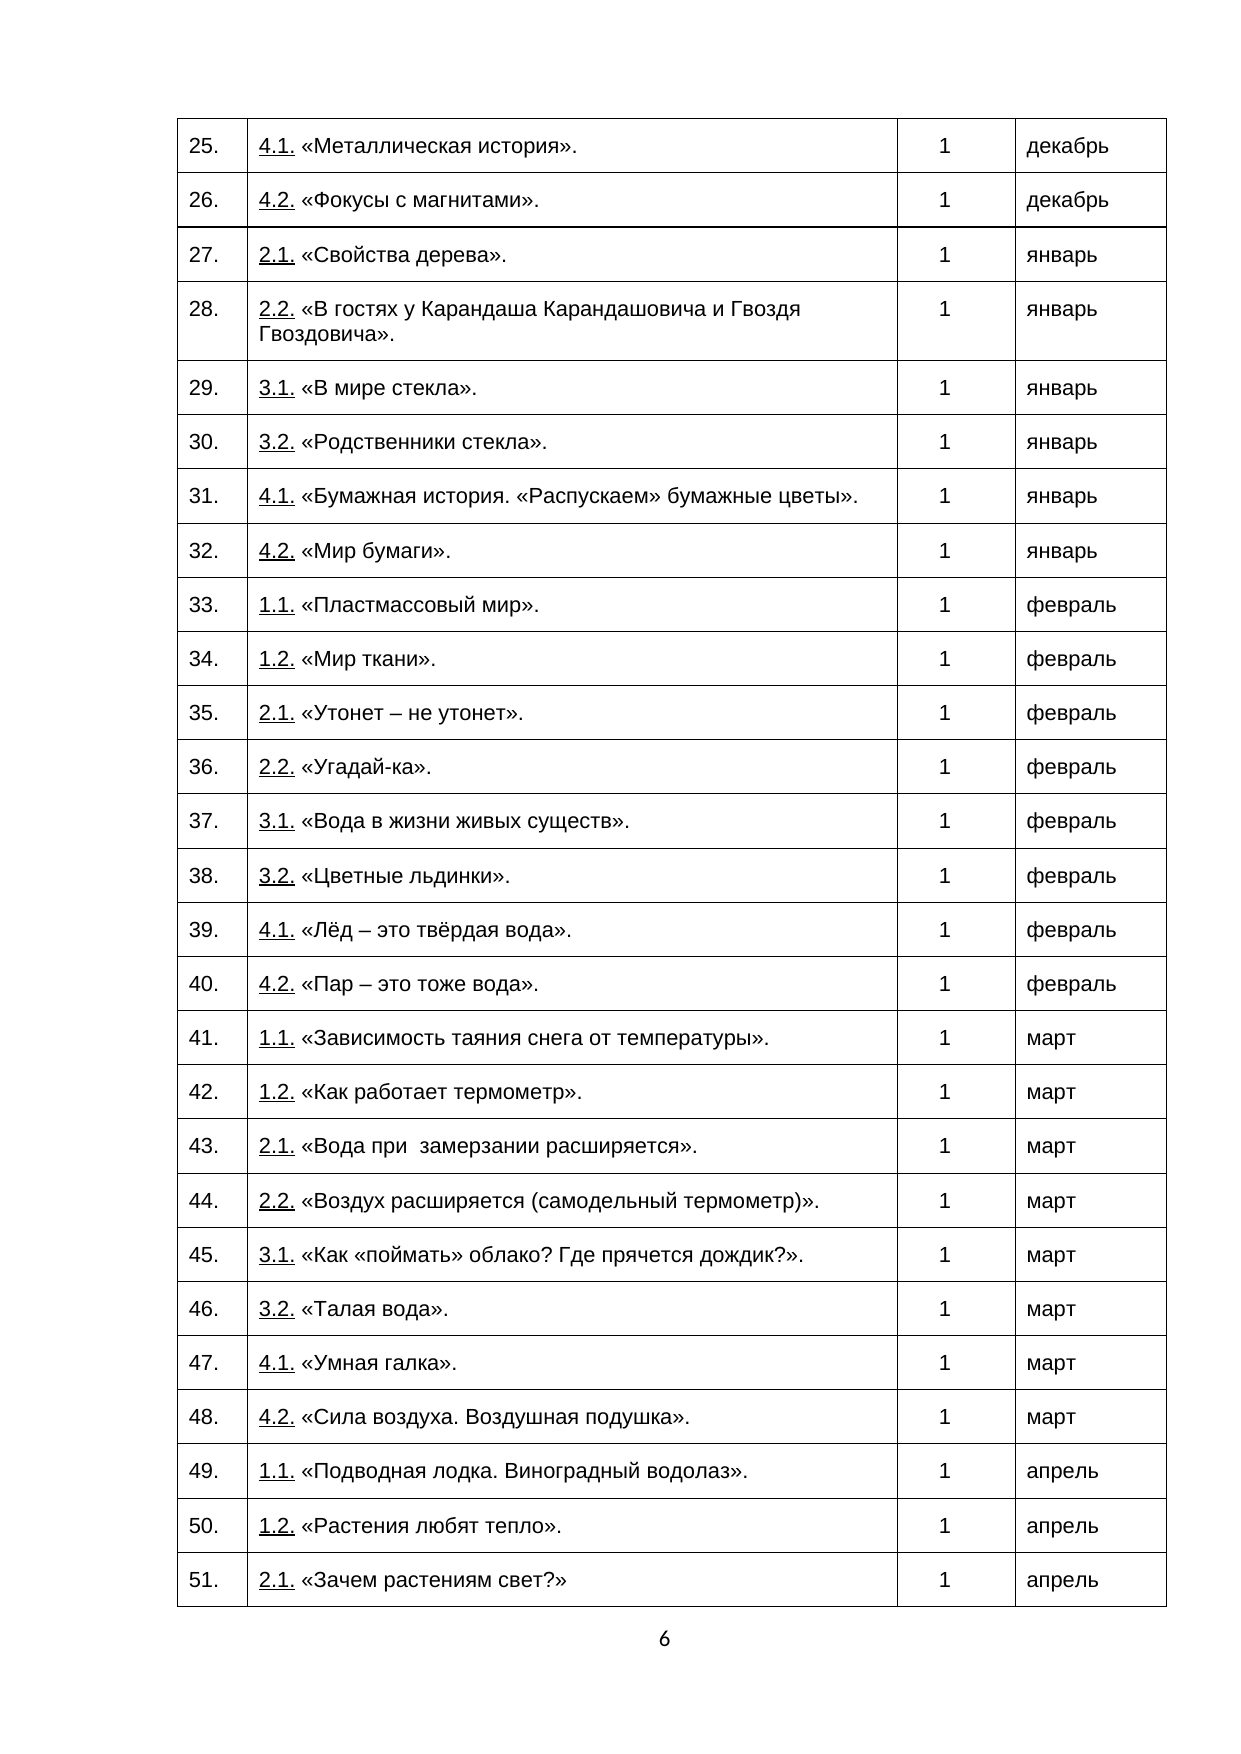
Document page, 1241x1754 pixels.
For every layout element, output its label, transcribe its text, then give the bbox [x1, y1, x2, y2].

table_cell март [1016, 1282, 1166, 1335]
table_cell 1 [898, 903, 1015, 956]
table_cell 2.2. «Воздух расширяется (самодельный термометр)». [248, 1174, 897, 1227]
table_cell 28. [178, 282, 247, 360]
table_cell февраль [1016, 849, 1166, 902]
table_cell 1.1. «Пластмассовый мир». [248, 578, 897, 631]
table_cell февраль [1016, 740, 1166, 793]
table_cell 2.1. «Утонет – не утонет». [248, 686, 897, 739]
table_cell 51. [178, 1553, 247, 1606]
table_cell 1 [898, 1336, 1015, 1389]
table_cell 1 [898, 1444, 1015, 1497]
table_cell апрель [1016, 1444, 1166, 1497]
table_cell март [1016, 1228, 1166, 1281]
table_cell 34. [178, 632, 247, 685]
table_cell 45. [178, 1228, 247, 1281]
table_cell январь [1016, 415, 1166, 468]
table_cell 1 [898, 578, 1015, 631]
table_cell 27. [178, 228, 247, 281]
table_cell апрель [1016, 1553, 1166, 1606]
table_cell 31. [178, 469, 247, 522]
table_cell декабрь [1016, 173, 1166, 226]
table_cell март [1016, 1011, 1166, 1064]
table_cell 4.1. «Лёд – это твёрдая вода». [248, 903, 897, 956]
table_cell 3.1. «В мире стекла». [248, 361, 897, 414]
table_cell 49. [178, 1444, 247, 1497]
table_cell февраль [1016, 578, 1166, 631]
table_cell 36. [178, 740, 247, 793]
table_cell 1 [898, 957, 1015, 1010]
table_cell 1.2. «Растения любят тепло». [248, 1499, 897, 1552]
table_cell 1 [898, 282, 1015, 360]
table_cell 3.1. «Как «поймать» облако? Где прячется дождик?». [248, 1228, 897, 1281]
table_cell январь [1016, 469, 1166, 522]
table_cell 1 [898, 632, 1015, 685]
table_cell 1 [898, 1174, 1015, 1227]
table_cell 2.1. «Зачем растениям свет?» [248, 1553, 897, 1606]
table_cell 30. [178, 415, 247, 468]
table_cell 4.1. «Бумажная история. «Распускаем» бумажные цветы». [248, 469, 897, 522]
table_cell 42. [178, 1065, 247, 1118]
table_cell 35. [178, 686, 247, 739]
table_cell 50. [178, 1499, 247, 1552]
table_cell 44. [178, 1174, 247, 1227]
table_cell 1 [898, 1065, 1015, 1118]
table_cell 1 [898, 228, 1015, 281]
table_cell 41. [178, 1011, 247, 1064]
table_cell 1 [898, 173, 1015, 226]
table_cell 2.2. «Угадай-ка». [248, 740, 897, 793]
table_cell 1 [898, 469, 1015, 522]
table_cell февраль [1016, 686, 1166, 739]
table_cell 1.2. «Мир ткани». [248, 632, 897, 685]
table_cell 4.2. «Фокусы с магнитами». [248, 173, 897, 226]
table_cell 33. [178, 578, 247, 631]
table_cell 1 [898, 524, 1015, 577]
table_cell 1 [898, 1553, 1015, 1606]
table_cell февраль [1016, 903, 1166, 956]
table_cell 3.1. «Вода в жизни живых существ». [248, 794, 897, 847]
table_cell 40. [178, 957, 247, 1010]
table_cell 4.1. «Металлическая история». [248, 119, 897, 172]
table_cell 1 [898, 849, 1015, 902]
table_cell 38. [178, 849, 247, 902]
table_cell 1 [898, 361, 1015, 414]
table_cell 48. [178, 1390, 247, 1443]
table_cell 1 [898, 1119, 1015, 1172]
table_cell 47. [178, 1336, 247, 1389]
table_cell 2.1. «Вода при замерзании расширяется». [248, 1119, 897, 1172]
table_cell 37. [178, 794, 247, 847]
table_cell январь [1016, 228, 1166, 281]
table_cell 1 [898, 1499, 1015, 1552]
table_cell апрель [1016, 1499, 1166, 1552]
table_cell 1 [898, 794, 1015, 847]
table_cell 2.2. «В гостях у Карандаша Карандашовича и Гвоздя Гвоздовича». [248, 282, 897, 360]
table_cell 1 [898, 740, 1015, 793]
table_cell 1.1. «Подводная лодка. Виноградный водолаз». [248, 1444, 897, 1497]
table_cell 1 [898, 1282, 1015, 1335]
table_cell 43. [178, 1119, 247, 1172]
table_cell 1.1. «Зависимость таяния снега от температуры». [248, 1011, 897, 1064]
table_cell февраль [1016, 957, 1166, 1010]
table_cell 1 [898, 686, 1015, 739]
table_cell 1 [898, 1011, 1015, 1064]
table_cell 25. [178, 119, 247, 172]
table_cell март [1016, 1119, 1166, 1172]
table_cell март [1016, 1390, 1166, 1443]
table_cell 3.2. «Цветные льдинки». [248, 849, 897, 902]
table_cell 1 [898, 1228, 1015, 1281]
table_cell 1 [898, 1390, 1015, 1443]
table_cell 1 [898, 119, 1015, 172]
table_cell 1.2. «Как работает термометр». [248, 1065, 897, 1118]
table_cell 3.2. «Родственники стекла». [248, 415, 897, 468]
table_cell 4.1. «Умная галка». [248, 1336, 897, 1389]
table_cell март [1016, 1336, 1166, 1389]
table_cell 3.2. «Талая вода». [248, 1282, 897, 1335]
table_cell 2.1. «Свойства дерева». [248, 228, 897, 281]
table_cell январь [1016, 361, 1166, 414]
table_cell январь [1016, 524, 1166, 577]
table_cell 4.2. «Мир бумаги». [248, 524, 897, 577]
table_cell 4.2. «Сила воздуха. Воздушная подушка». [248, 1390, 897, 1443]
table_cell 29. [178, 361, 247, 414]
table_cell февраль [1016, 632, 1166, 685]
table_cell 26. [178, 173, 247, 226]
table_cell 1 [898, 415, 1015, 468]
table_cell март [1016, 1174, 1166, 1227]
table_cell 32. [178, 524, 247, 577]
table_cell январь [1016, 282, 1166, 360]
table_cell 39. [178, 903, 247, 956]
table_cell декабрь [1016, 119, 1166, 172]
table_cell февраль [1016, 794, 1166, 847]
table_cell 4.2. «Пар – это тоже вода». [248, 957, 897, 1010]
table_cell март [1016, 1065, 1166, 1118]
table_cell 46. [178, 1282, 247, 1335]
